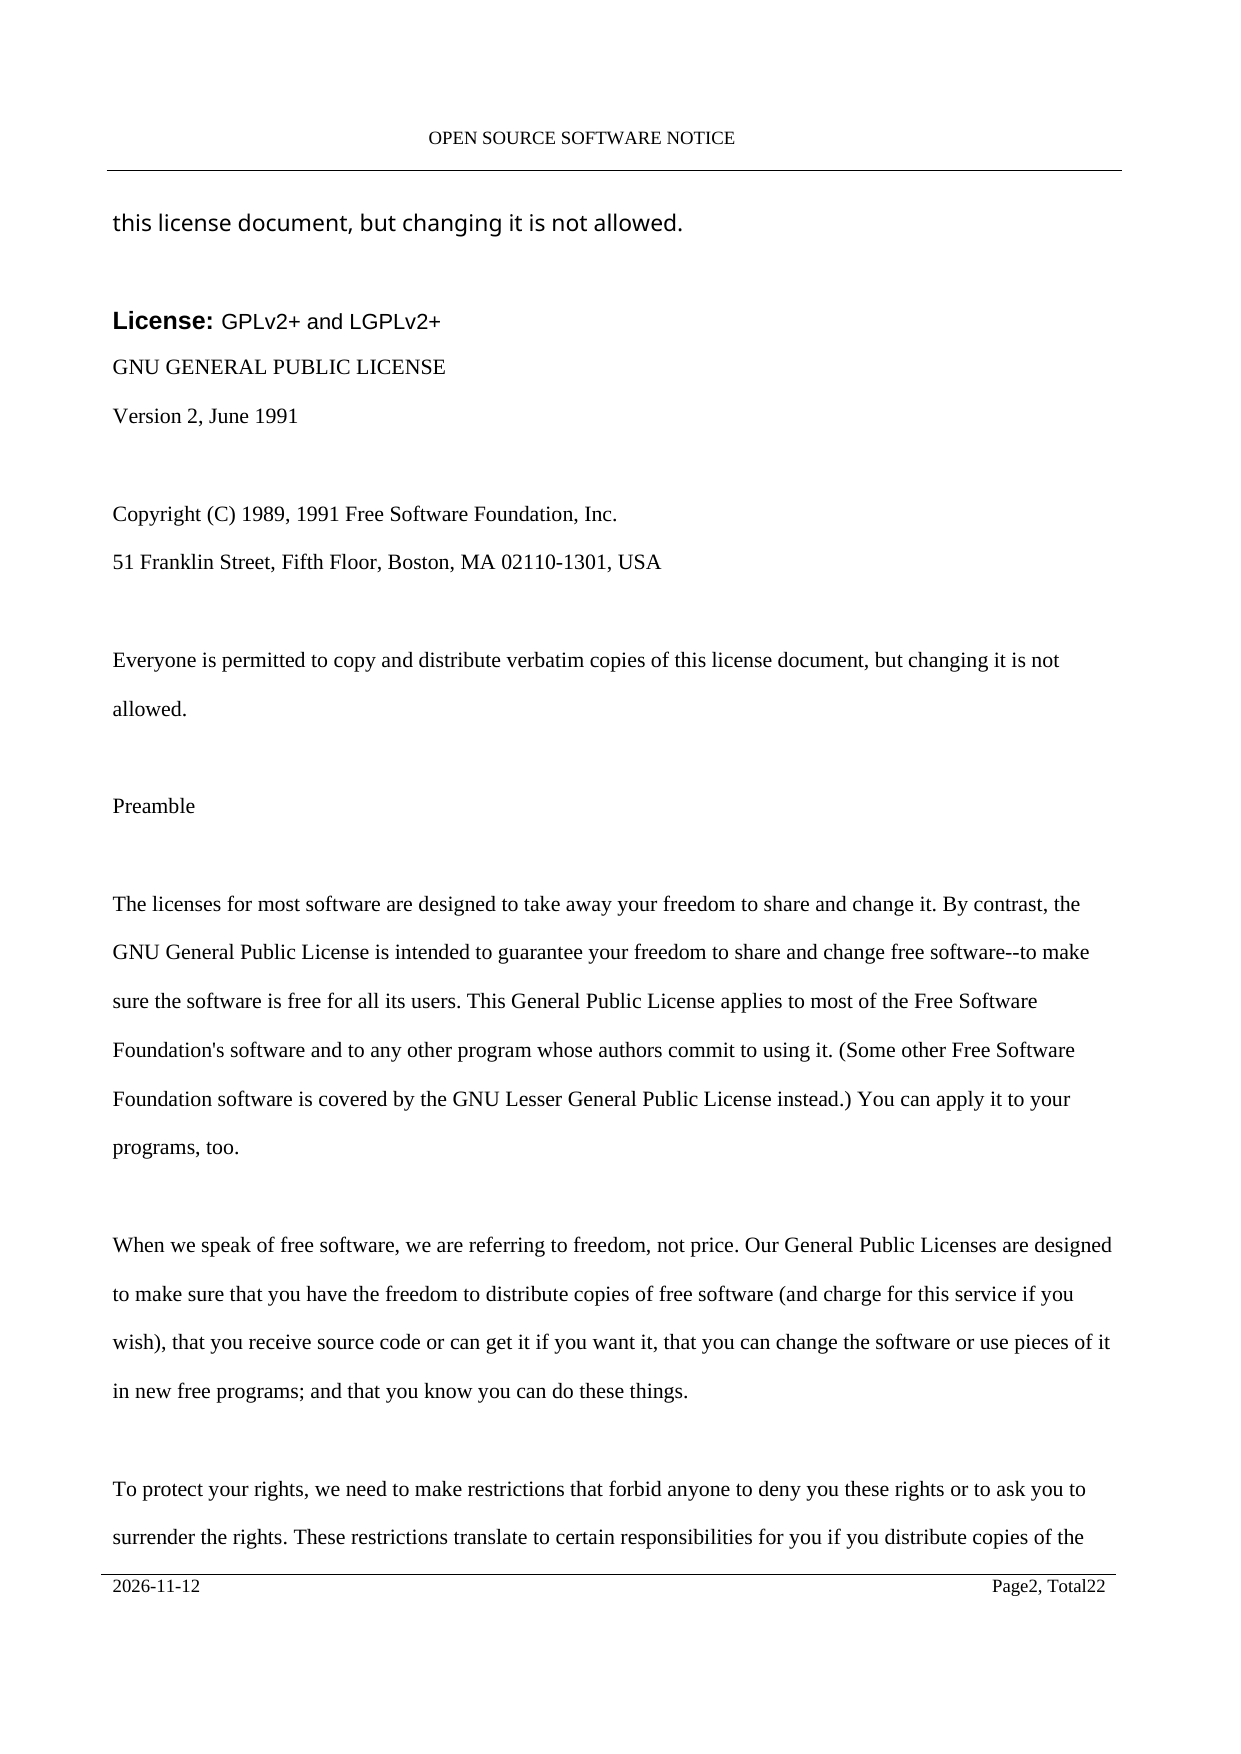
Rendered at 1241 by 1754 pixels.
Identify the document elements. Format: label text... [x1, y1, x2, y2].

text License: GPLv2+ and LGPLv2+ [112, 304, 1128, 336]
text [112, 351, 1128, 1553]
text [112, 206, 1128, 288]
